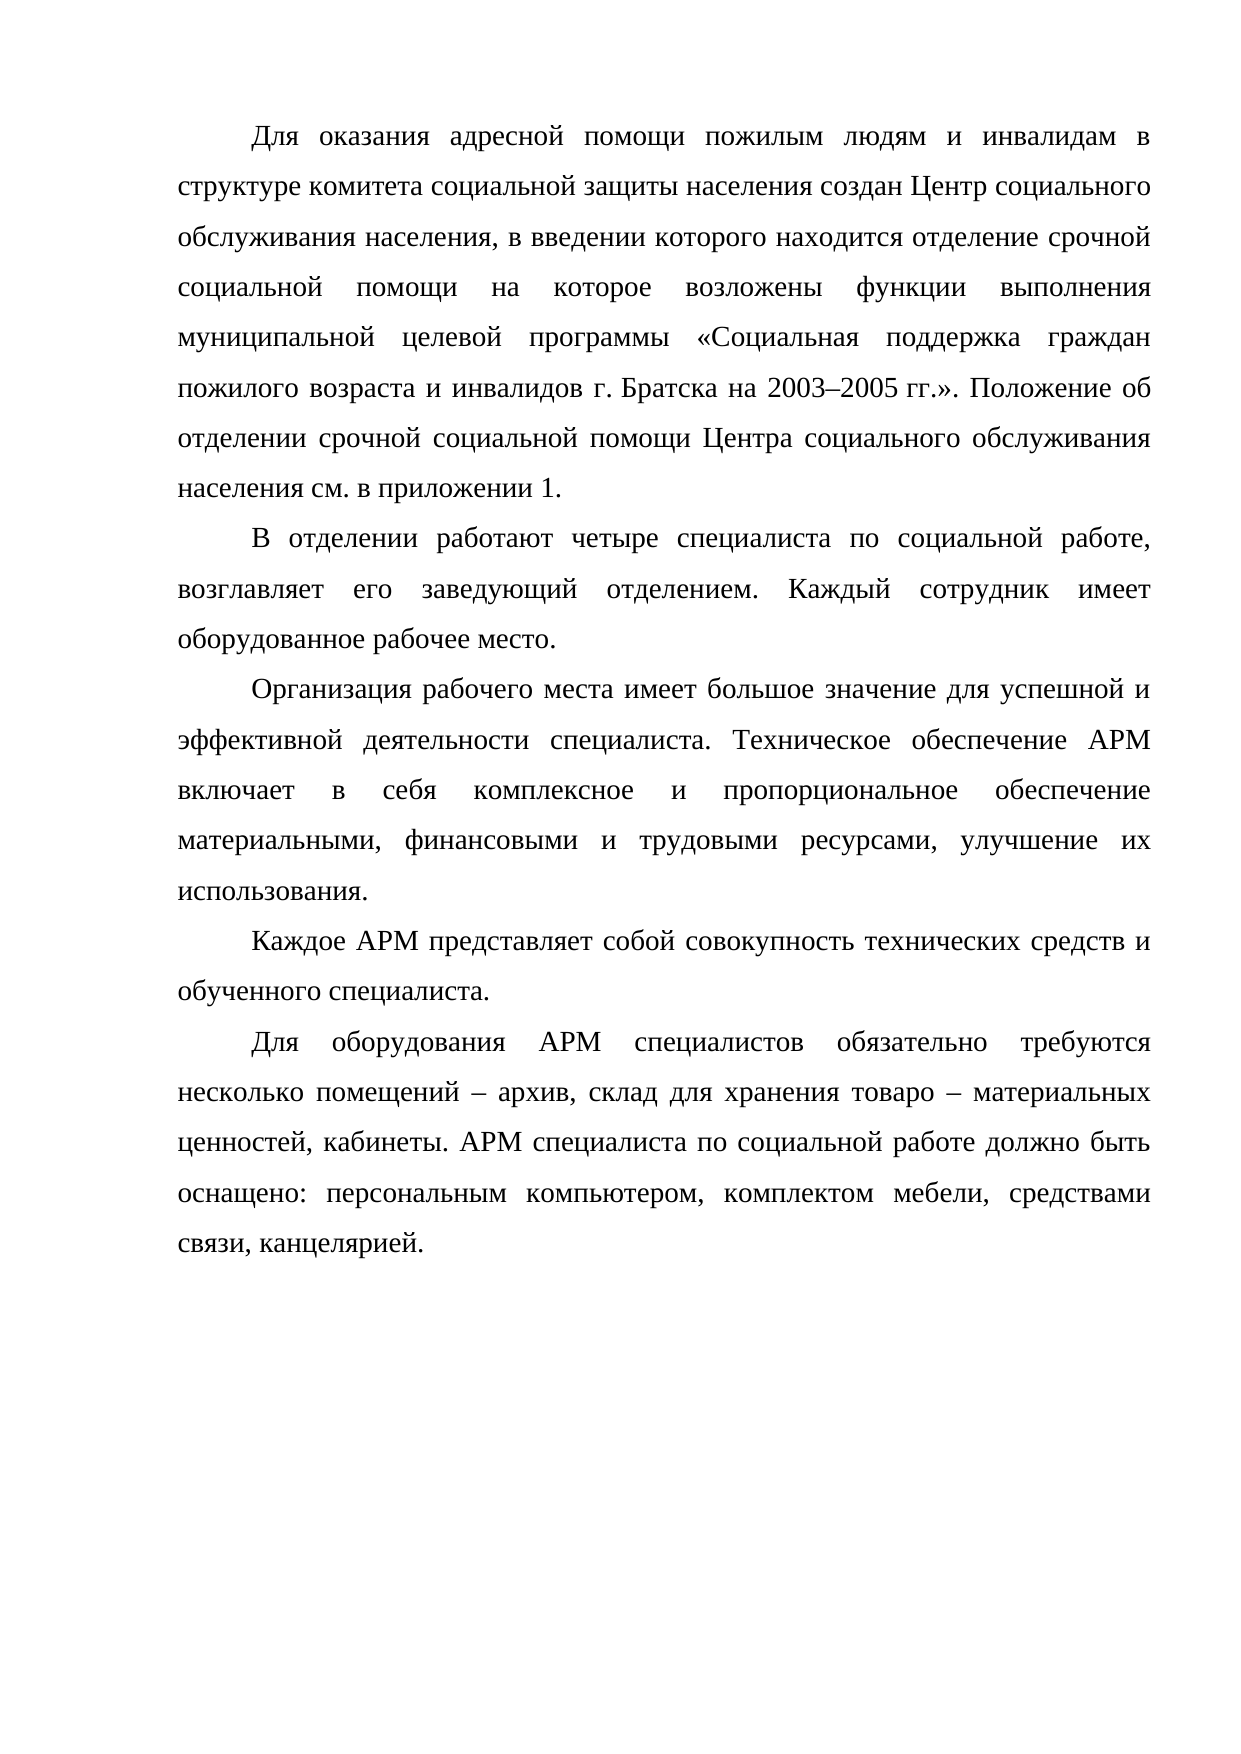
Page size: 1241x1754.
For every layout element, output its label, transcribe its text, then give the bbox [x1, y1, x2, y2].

text Для оборудования АРМ специалистов обязательно требуются несколько помещений – архив, склад для хранения товаро – материальных ценностей, кабинеты. АРМ специалиста по социальной работе должно быть оснащено: персональным компьютером, комплектом мебели, средствами связи, канцелярией. [177, 1024, 1152, 1258]
text В отделении работают четыре специалиста по социальной работе, возглавляет его заведующий отделением. Каждый сотрудник имеет оборудованное рабочее место. [177, 521, 1152, 655]
text Каждое АРМ представляет собой совокупность технических средств и обученного специалиста. [177, 923, 1152, 1007]
text Для оказания адресной помощи пожилым людям и инвалидам в структуре комитета социальной защиты населения создан Центр социального обслуживания населения, в введении которого находится отделение срочной социальной помощи на которое возложены функции выполнения муниципальной целевой программы «Социальная поддержка граждан пожилого возраста и инвалидов г. Братска на 2003–2005 гг.». Положение об отделении срочной социальной помощи Центра социального обслуживания населения см. в приложении 1. [177, 118, 1152, 504]
text Организация рабочего места имеет большое значение для успешной и эффективной деятельности специалиста. Техническое обеспечение АРМ включает в себя комплексное и пропорциональное обеспечение материальными, финансовыми и трудовыми ресурсами, улучшение их использования. [177, 672, 1152, 906]
